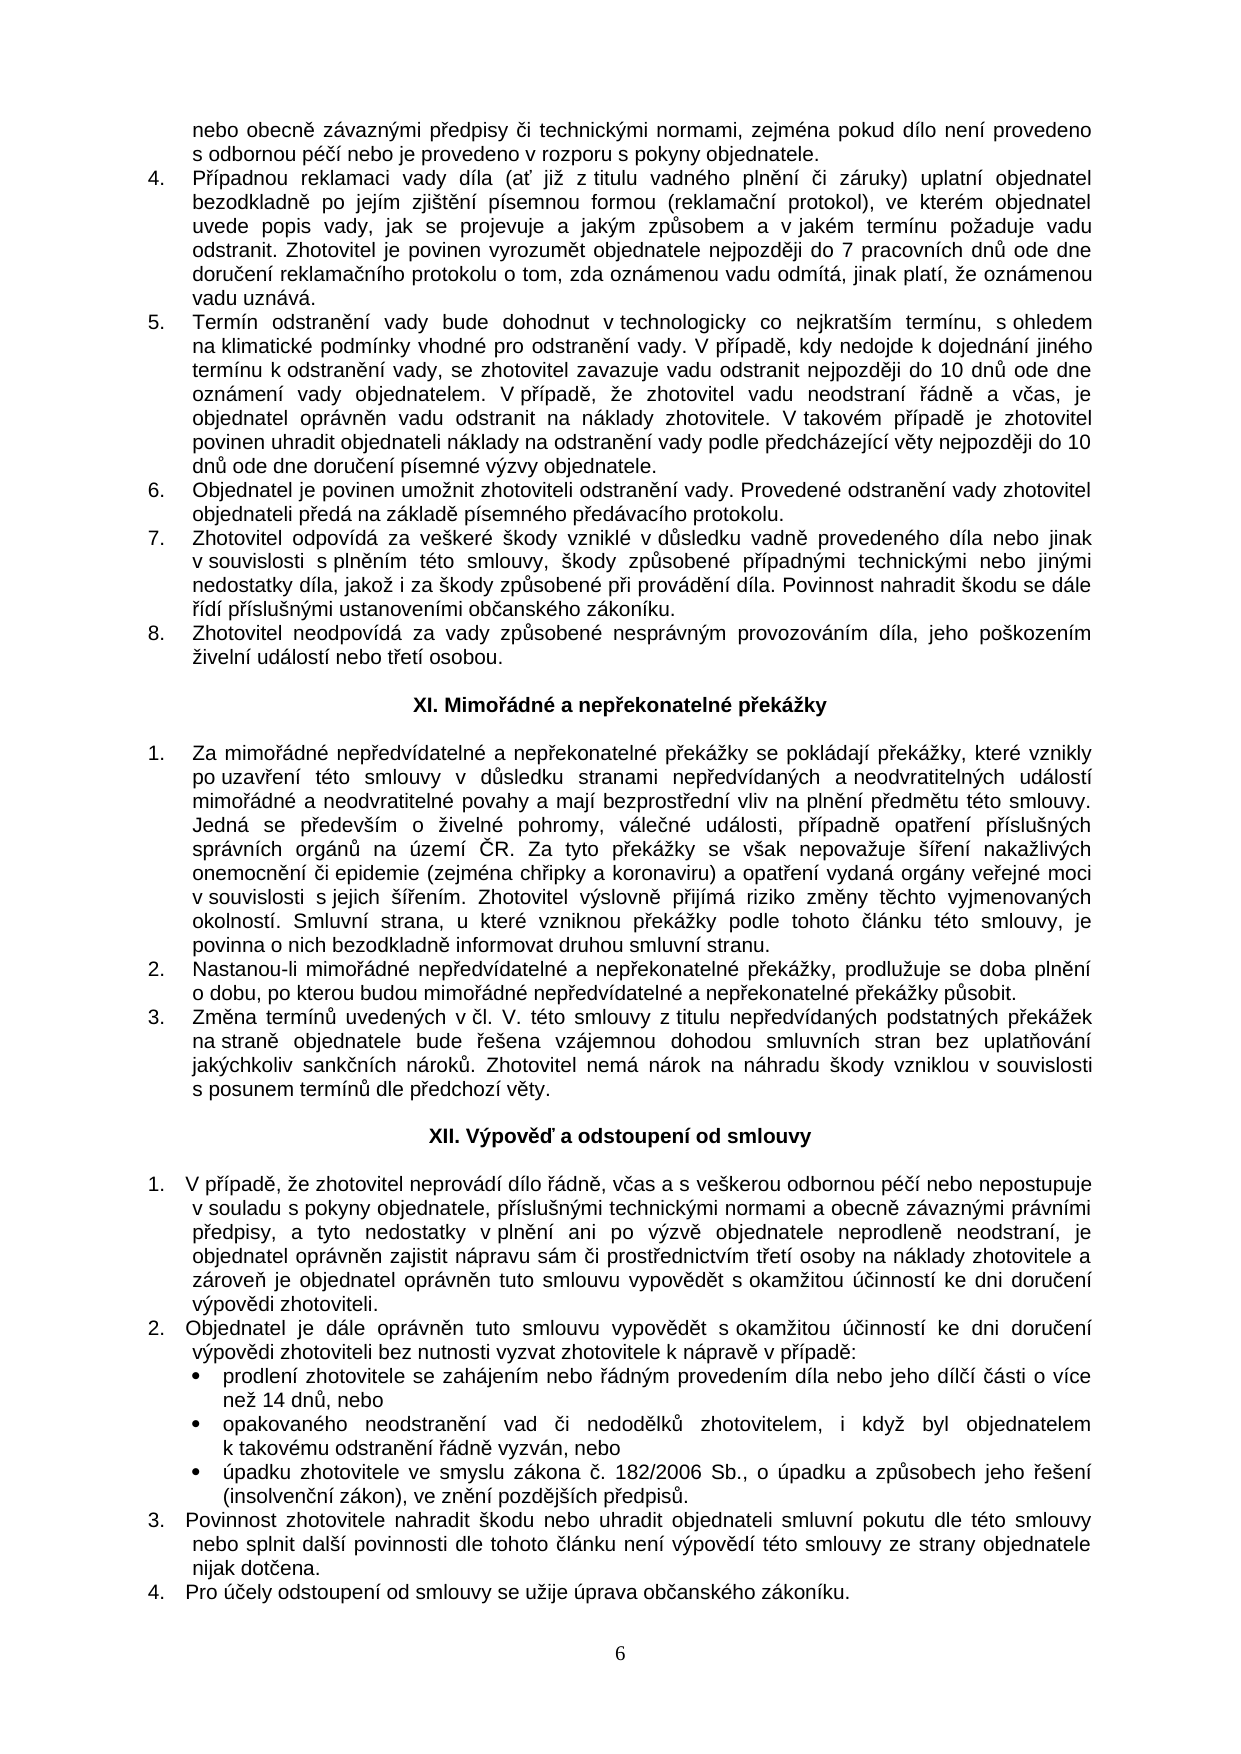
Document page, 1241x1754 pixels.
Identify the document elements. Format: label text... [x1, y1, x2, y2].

list Změna termínů uvedených v čl. V. této smlouvy z titulu nepředvídaných podstatných překážek na straně objednatele bude řešena vzájemnou dohodou smluvních stran bez uplatňování jakýchkoliv sankčních nároků. Zhotovitel nemá nárok na náhradu škody vzniklou v souvislosti s posunem termínů dle předchozí věty. [148, 1004, 1092, 1100]
list V případě, že zhotovitel neprovádí dílo řádně, včas a s veškerou odbornou péčí nebo nepostupuje v souladu s pokyny objednatele, příslušnými technickými normami a obecně závaznými právními předpisy, a tyto nedostatky v plnění ani po výzvě objednatele neprodleně neodstraní, je objednatel oprávněn zajistit nápravu sám či prostřednictvím třetí osoby na náklady zhotovitele a zároveň je objednatel oprávněn tuto smlouvu vypovědět s okamžitou účinností ke dni doručení výpovědi zhotoviteli. [148, 1172, 1092, 1316]
list prodlení zhotovitele se zahájením nebo řádným provedením díla nebo jeho dílčí části o více než 14 dnů, nebo [192, 1364, 1092, 1412]
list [148, 118, 1092, 166]
list Termín odstranění vady bude dohodnut v technologicky co nejkratším termínu, s ohledem na klimatické podmínky vhodné pro odstranění vady. V případě, kdy nedojde k dojednání jiného termínu k odstranění vady, se zhotovitel zavazuje vadu odstranit nejpozději do 10 dnů ode dne oznámení vady objednatelem. V případě, že zhotovitel vadu neodstraní řádně a včas, je objednatel oprávněn vadu odstranit na náklady zhotovitele. V takovém případě je zhotovitel povinen uhradit objednateli náklady na odstranění vady podle předcházející věty nejpozději do 10 dnů ode dne doručení písemné výzvy objednatele. [148, 310, 1092, 477]
list úpadku zhotovitele ve smyslu zákona č. 182/2006 Sb., o úpadku a způsobech jeho řešení (insolvenční zákon), ve znění pozdějších předpisů. [192, 1460, 1092, 1508]
list Objednatel je povinen umožnit zhotoviteli odstranění vady. Provedené odstranění vady zhotovitel objednateli předá na základě písemného předávacího protokolu. [148, 477, 1092, 525]
list Povinnost zhotovitele nahradit škodu nebo uhradit objednateli smluvní pokutu dle této smlouvy nebo splnit další povinnosti dle tohoto článku není výpovědí této smlouvy ze strany objednatele nijak dotčena. [148, 1508, 1092, 1580]
list Pro účely odstoupení od smlouvy se užije úprava občanského zákoníku. [148, 1580, 1092, 1604]
list Zhotovitel odpovídá za veškeré škody vzniklé v důsledku vadně provedeného díla nebo jinak v souvislosti s plněním této smlouvy, škody způsobené případnými technickými nebo jinými nedostatky díla, jakož i za škody způsobené při provádění díla. Povinnost nahradit škodu se dále řídí příslušnými ustanoveními občanského zákoníku. [148, 525, 1092, 621]
list Případnou reklamaci vady díla (ať již z titulu vadného plnění či záruky) uplatní objednatel bezodkladně po jejím zjištění písemnou formou (reklamační protokol), ve kterém objednatel uvede popis vady, jak se projevuje a jakým způsobem a v jakém termínu požaduje vadu odstranit. Zhotovitel je povinen vyrozumět objednatele nejpozději do 7 pracovních dnů ode dne doručení reklamačního protokolu o tom, zda oznámenou vadu odmítá, jinak platí, že oznámenou vadu uznává. [148, 166, 1092, 310]
list Objednatel je dále oprávněn tuto smlouvu vypovědět s okamžitou účinností ke dni doručení výpovědi zhotoviteli bez nutnosti vyzvat zhotovitele k nápravě v případě: [148, 1316, 1092, 1364]
list Zhotovitel neodpovídá za vady způsobené nesprávným provozováním díla, jeho poškozením živelní událostí nebo třetí osobou. [148, 621, 1092, 669]
text XII. Výpověď a odstoupení od smlouvy [148, 1124, 1092, 1148]
list Nastanou-li mimořádné nepředvídatelné a nepřekonatelné překážky, prodlužuje se doba plnění o dobu, po kterou budou mimořádné nepředvídatelné a nepřekonatelné překážky působit. [148, 957, 1092, 1004]
list opakovaného neodstranění vad či nedodělků zhotovitelem, i když byl objednatelem k takovému odstranění řádně vyzván, nebo [192, 1412, 1092, 1460]
list Za mimořádné nepředvídatelné a nepřekonatelné překážky se pokládají překážky, které vznikly po uzavření této smlouvy v důsledku stranami nepředvídaných a neodvratitelných událostí mimořádné a neodvratitelné povahy a mají bezprostřední vliv na plnění předmětu této smlouvy. Jedná se především o živelné pohromy, válečné události, případně opatření příslušných správních orgánů na území ČR. Za tyto překážky se však nepovažuje šíření nakažlivých onemocnění či epidemie (zejména chřipky a koronaviru) a opatření vydaná orgány veřejné moci v souvislosti s jejich šířením. Zhotovitel výslovně přijímá riziko změny těchto vyjmenovaných okolností. Smluvní strana, u které vzniknou překážky podle tohoto článku této smlouvy, je povinna o nich bezodkladně informovat druhou smluvní stranu. [148, 741, 1092, 957]
text XI. Mimořádné a nepřekonatelné překážky [148, 693, 1092, 717]
